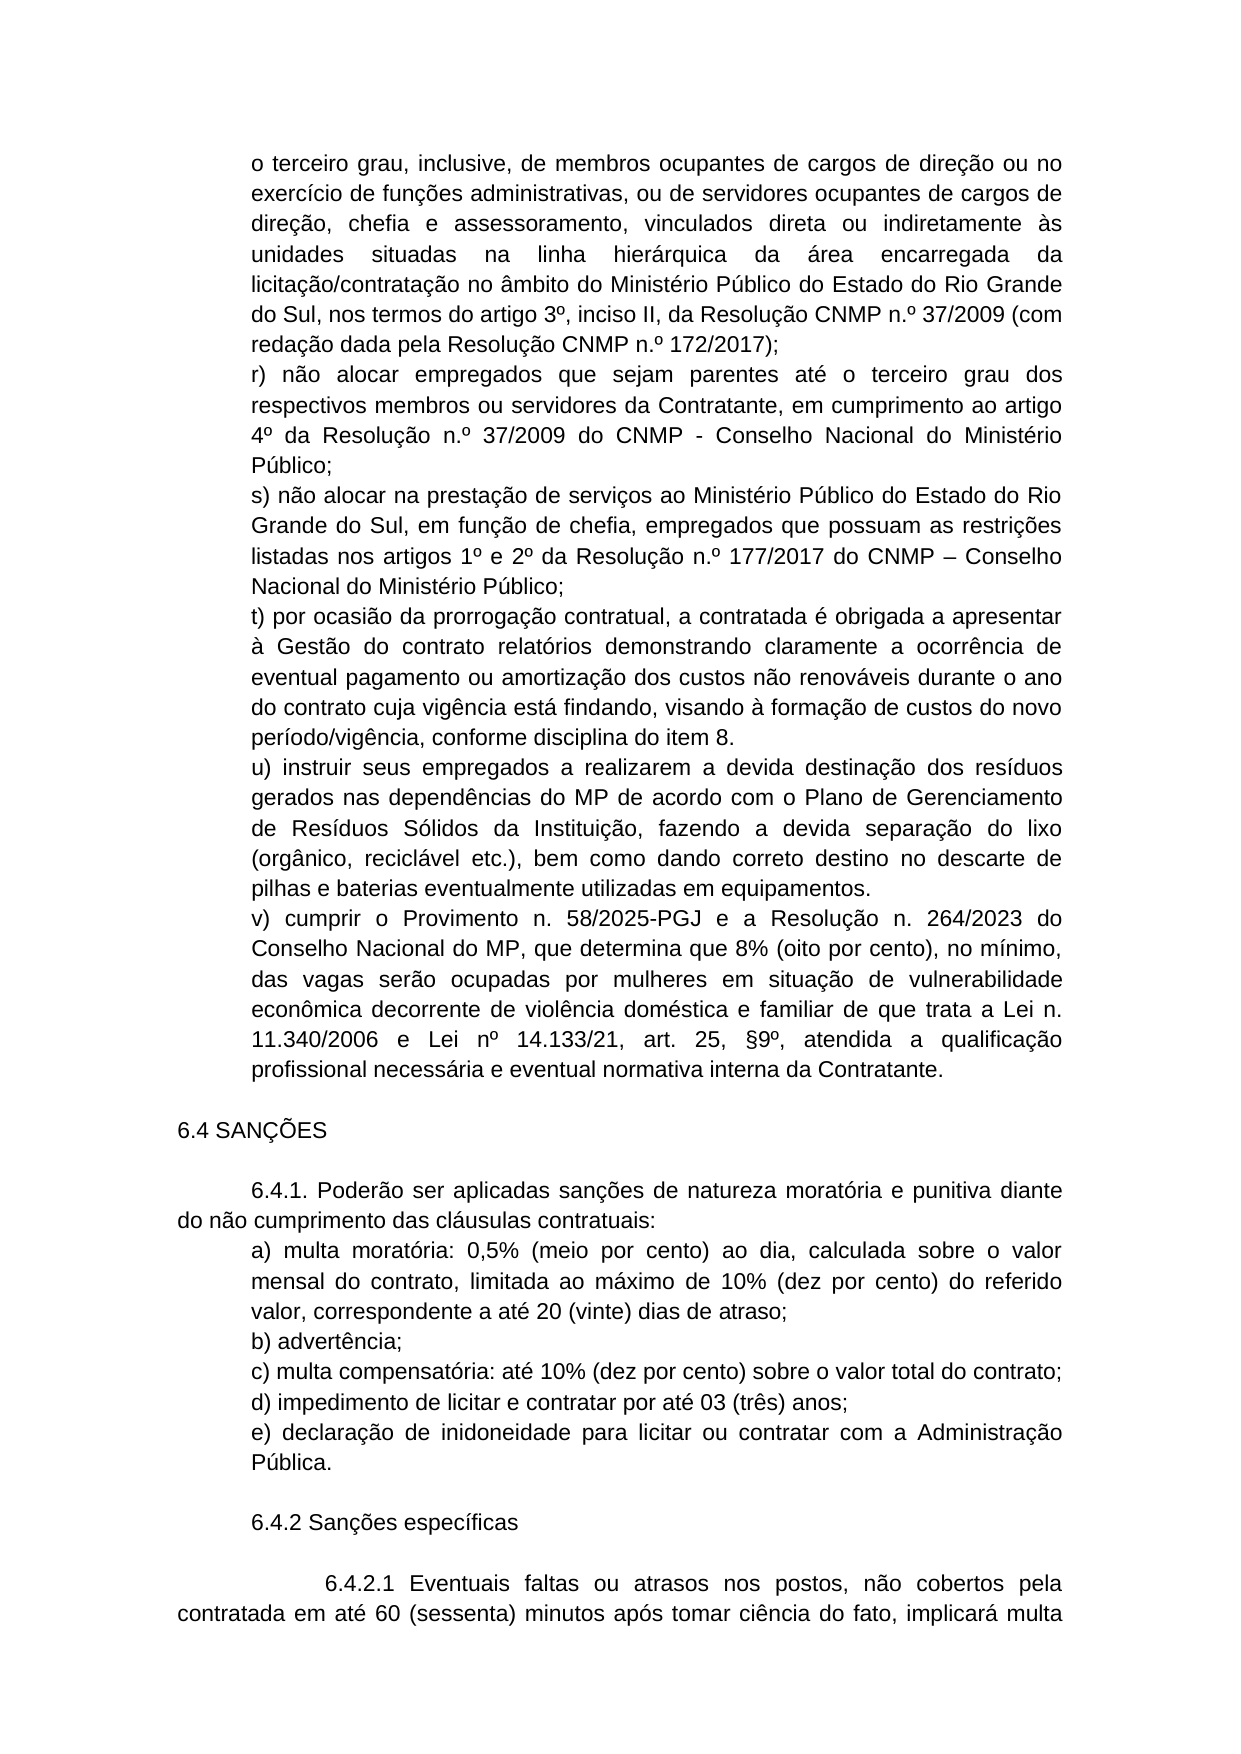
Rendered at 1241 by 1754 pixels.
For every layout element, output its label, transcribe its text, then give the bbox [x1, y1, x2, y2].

list 6.4.2 Sanções específicas [177, 1509, 1063, 1536]
text t) por ocasião da prorrogação contratual, a contratada é obrigada a apresentar à Gestão do contrato relatórios demonstrando claramente a ocorrência de eventual pagamento ou amortização dos custos não renováveis durante o ano do contrato cuja vigência está findando, visando à formação de custos do novo período/vigência, conforme disciplina do item 8. [251, 603, 1063, 750]
text v) cumprir o Provimento n. 58/2025-PGJ e a Resolução n. 264/2023 do Conselho Nacional do MP, que determina que 8% (oito por cento), no mínimo, das vagas serão ocupadas por mulheres em situação de vulnerabilidade econômica decorrente de violência doméstica e familiar de que trata a Lei n. 11.340/2006 e Lei nº 14.133/21, art. 25, §9º, atendida a qualificação profissional necessária e eventual normativa interna da Contratante. [251, 905, 1063, 1083]
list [177, 1570, 1063, 1626]
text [251, 150, 1063, 358]
text e) declaração de inidoneidade para licitar ou contratar com a Administração Pública. [251, 1419, 1063, 1475]
text s) não alocar na prestação de serviços ao Ministério Público do Estado do Rio Grande do Sul, em função de chefia, empregados que possuam as restrições listadas nos artigos 1º e 2º da Resolução n.º 177/2017 do CNMP – Conselho Nacional do Ministério Público; [251, 482, 1063, 599]
text 6.4 SANÇÕES [177, 1117, 1063, 1143]
text b) advertência; [251, 1328, 1063, 1354]
text r) não alocar empregados que sejam parentes até o terceiro grau dos respectivos membros ou servidores da Contratante, em cumprimento ao artigo 4º da Resolução n.º 37/2009 do CNMP - Conselho Nacional do Ministério Público; [251, 361, 1063, 478]
text a) multa moratória: 0,5% (meio por cento) ao dia, calculada sobre o valor mensal do contrato, limitada ao máximo de 10% (dez por cento) do referido valor, correspondente a até 20 (vinte) dias de atraso; [251, 1237, 1063, 1324]
text c) multa compensatória: até 10% (dez por cento) sobre o valor total do contrato; [251, 1358, 1063, 1385]
text 6.4.1. Poderão ser aplicadas sanções de natureza moratória e punitiva diante do não cumprimento das cláusulas contratuais: [177, 1177, 1063, 1234]
text d) impedimento de licitar e contratar por até 03 (três) anos; [251, 1388, 1063, 1415]
text u) instruir seus empregados a realizarem a devida destinação dos resíduos gerados nas dependências do MP de acordo com o Plano de Gerenciamento de Resíduos Sólidos da Instituição, fazendo a devida separação do lixo (orgânico, reciclável etc.), bem como dando correto destino no descarte de pilhas e baterias eventualmente utilizadas em equipamentos. [251, 754, 1063, 901]
